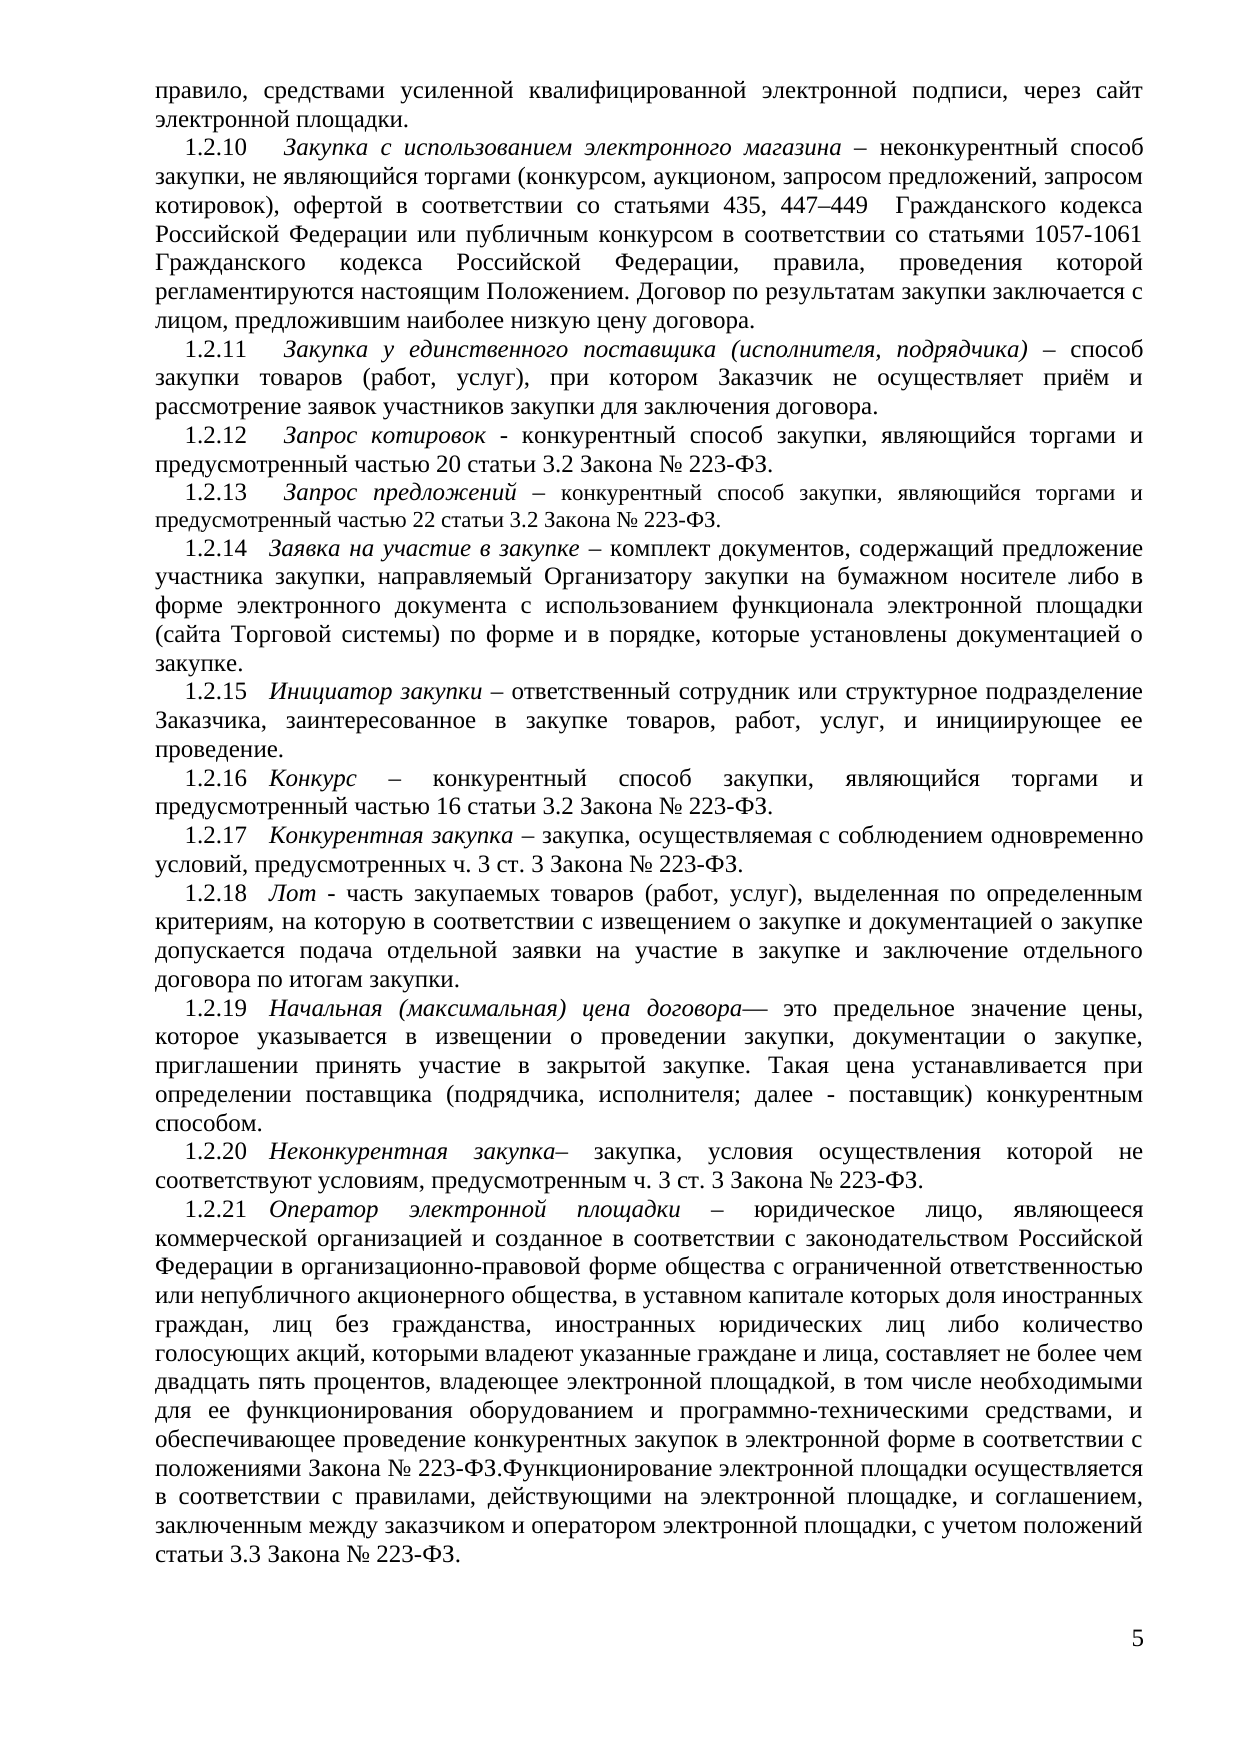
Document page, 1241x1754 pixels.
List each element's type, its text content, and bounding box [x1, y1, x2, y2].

list Заявка на участие в закупке – комплект документов, содержащий предложение участника закупки, направляемый Организатору закупки на бумажном носителе либо в форме электронного документа с использованием функционала электронной площадки (сайта Торговой системы) по форме и в порядке, которые установлены документацией о закупке. [155, 533, 1144, 676]
list Конкурентная закупка – закупка, осуществляемая с соблюдением одновременно условий, предусмотренных ч. 3 ст. 3 Закона № 223-ФЗ. [155, 820, 1144, 878]
list Инициатор закупки – ответственный сотрудник или структурное подразделение Заказчика, заинтересованное в закупке товаров, работ, услуг, и инициирующее ее проведение. [155, 676, 1144, 763]
list Неконкурентная закупка– закупка, условия осуществления которой не соответствуют условиям, предусмотренным ч. 3 ст. 3 Закона № 223-ФЗ. [633, 1165, 1144, 1194]
list Запрос котировок - конкурентный способ закупки, являющийся торгами и предусмотренный частью 20 статьи 3.2 Закона № 223-ФЗ. [155, 420, 1144, 477]
list Лот - часть закупаемых товаров (работ, услуг), выделенная по определенным критериям, на которую в соответствии с извещением о закупке и документацией о закупке допускается подача отдельной заявки на участие в закупке и заключение отдельного договора по итогам закупки. [155, 878, 1144, 993]
list Закупка с использованием электронного магазина – неконкурентный способ закупки, не являющийся торгами (конкурсом, аукционом, запросом предложений, запросом котировок), офертой в соответствии со статьями 435, 447–449 Гражданского кодекса Российской Федерации или публичным конкурсом в соответствии со статьями 1057-1061 Гражданского кодекса Российской Федерации, правила, проведения которой регламентируются настоящим Положением. Договор по результатам закупки заключается с лицом, предложившим наиболее низкую цену договора. [155, 132, 1144, 334]
list Закупка у единственного поставщика (исполнителя, подрядчика) – способ закупки товаров (работ, услуг), при котором Заказчик не осуществляет приём и рассмотрение заявок участников закупки для заключения договора. [155, 334, 1144, 420]
list Конкурс – конкурентный способ закупки, являющийся торгами и предусмотренный частью 16 статьи 3.2 Закона № 223-ФЗ. [155, 763, 1144, 820]
list Запрос предложений – конкурентный способ закупки, являющийся торгами и предусмотренный частью 22 статьи 3.2 Закона № 223-ФЗ. [155, 477, 1144, 533]
list Неконкурентная закупка– закупка, условия осуществления которой не соответствуют условиям, предусмотренным ч. 3 ст. 3 Закона № 223-ФЗ. [155, 1136, 594, 1165]
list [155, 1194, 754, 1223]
list Оператор электронной площадки – юридическое лицо, являющееся коммерческой организацией и созданное в соответствии с законодательством Российской Федерации в организационно-правовой форме общества с ограниченной ответственностью или непубличного акционерного общества, в уставном капитале которых доля иностранных граждан, лиц без гражданства, иностранных юридических лиц либо количество голосующих акций, которыми владеют указанные граждане и лица, составляет не более чем двадцать пять процентов, владеющее электронной площадкой, в том числе необходимыми для ее функционирования оборудованием и программно-техническими средствами, и обеспечивающее проведение конкурентных закупок в электронной форме в соответствии с положениями Закона № 223-ФЗ.Функционирование электронной площадки осуществляется в соответствии с правилами, действующими на электронной площадке, и соглашением, заключенным между заказчиком и оператором электронной площадки, с учетом положений статьи 3.3 Закона № 223-ФЗ. [155, 1453, 1144, 1568]
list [155, 75, 1144, 132]
list Начальная (максимальная) цена договора— это предельное значение цены, которое указывается в извещении о проведении закупки, документации о закупке, приглашении принять участие в закрытой закупке. Такая цена устанавливается при определении поставщика (подрядчика, исполнителя; далее - поставщик) конкурентным способом. [155, 993, 1144, 1136]
